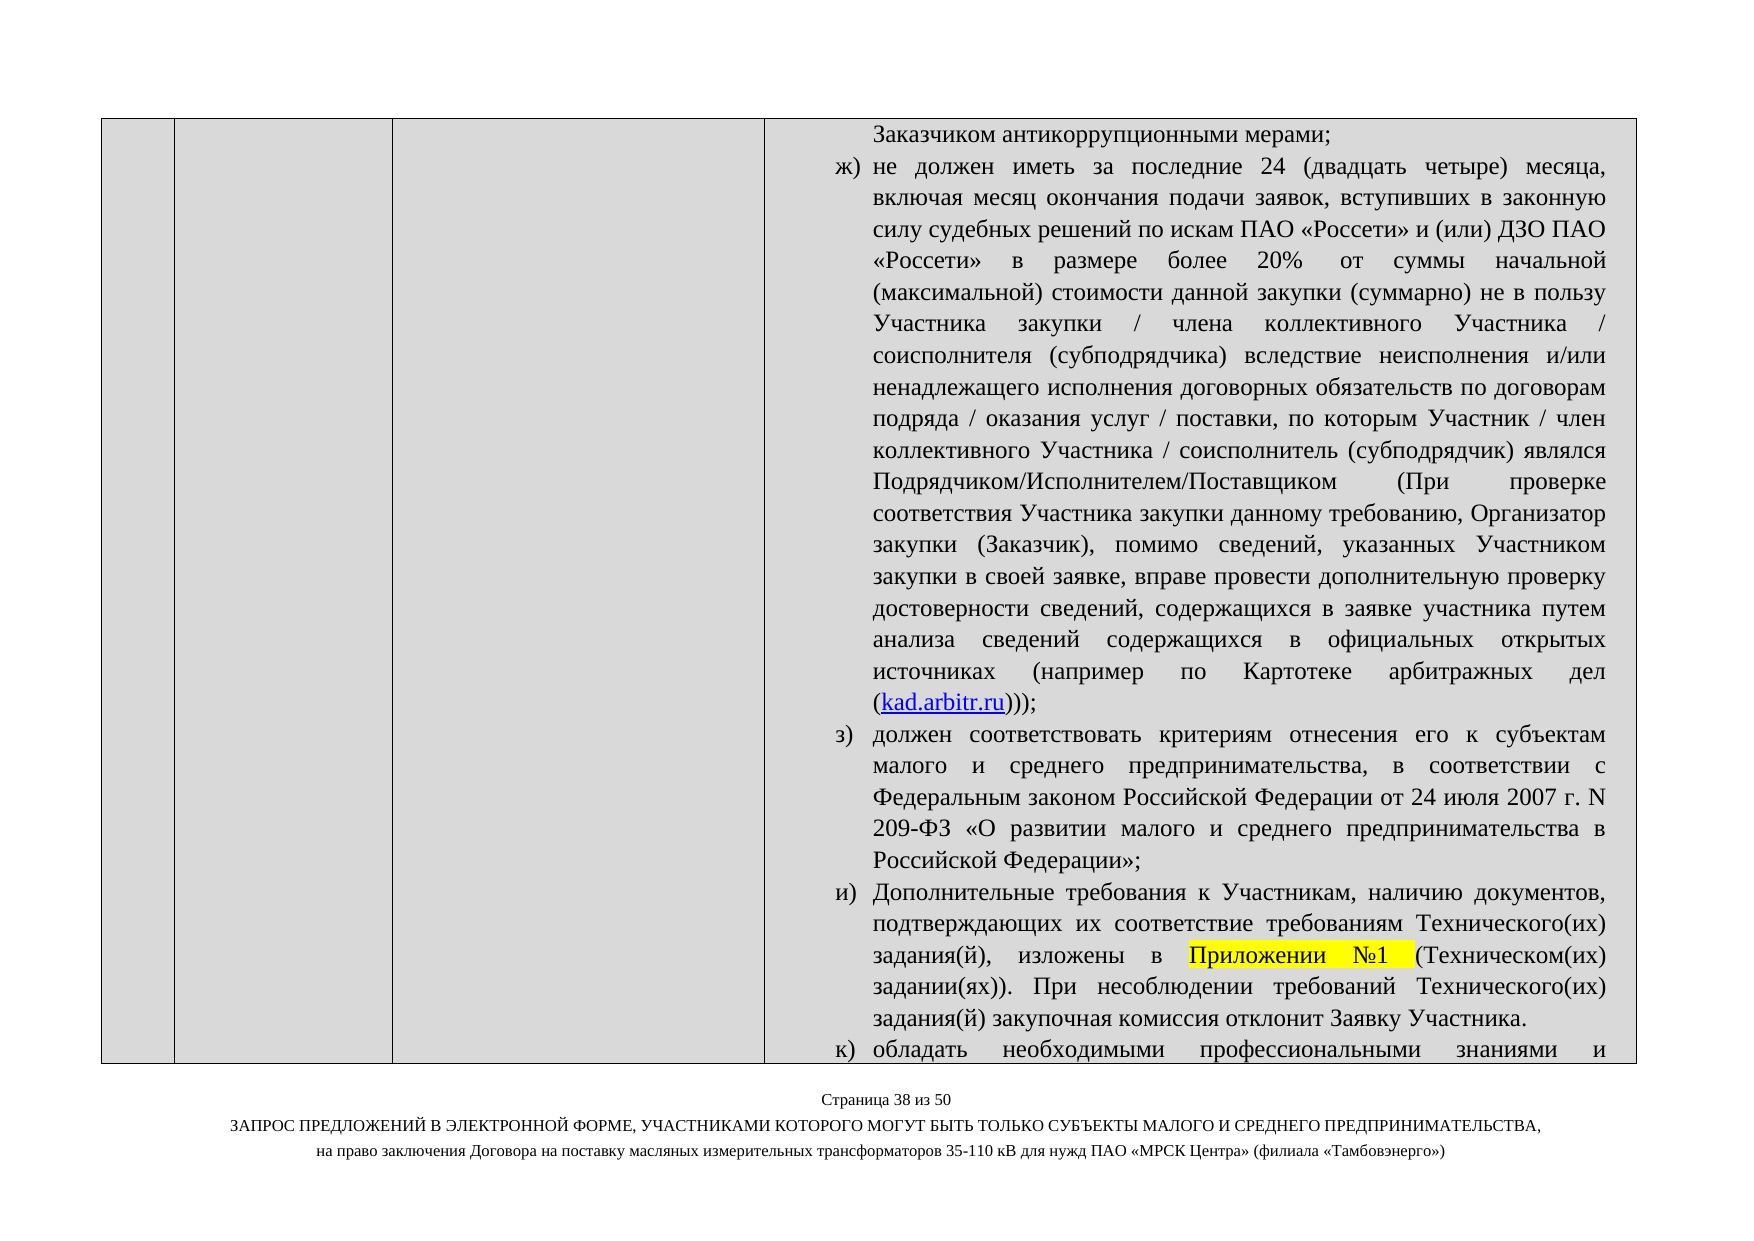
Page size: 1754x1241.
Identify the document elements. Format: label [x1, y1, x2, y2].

table_cell [765, 119, 1636, 1063]
table_cell [175, 119, 392, 1063]
table_cell [393, 119, 764, 1063]
table_cell [102, 119, 174, 1063]
